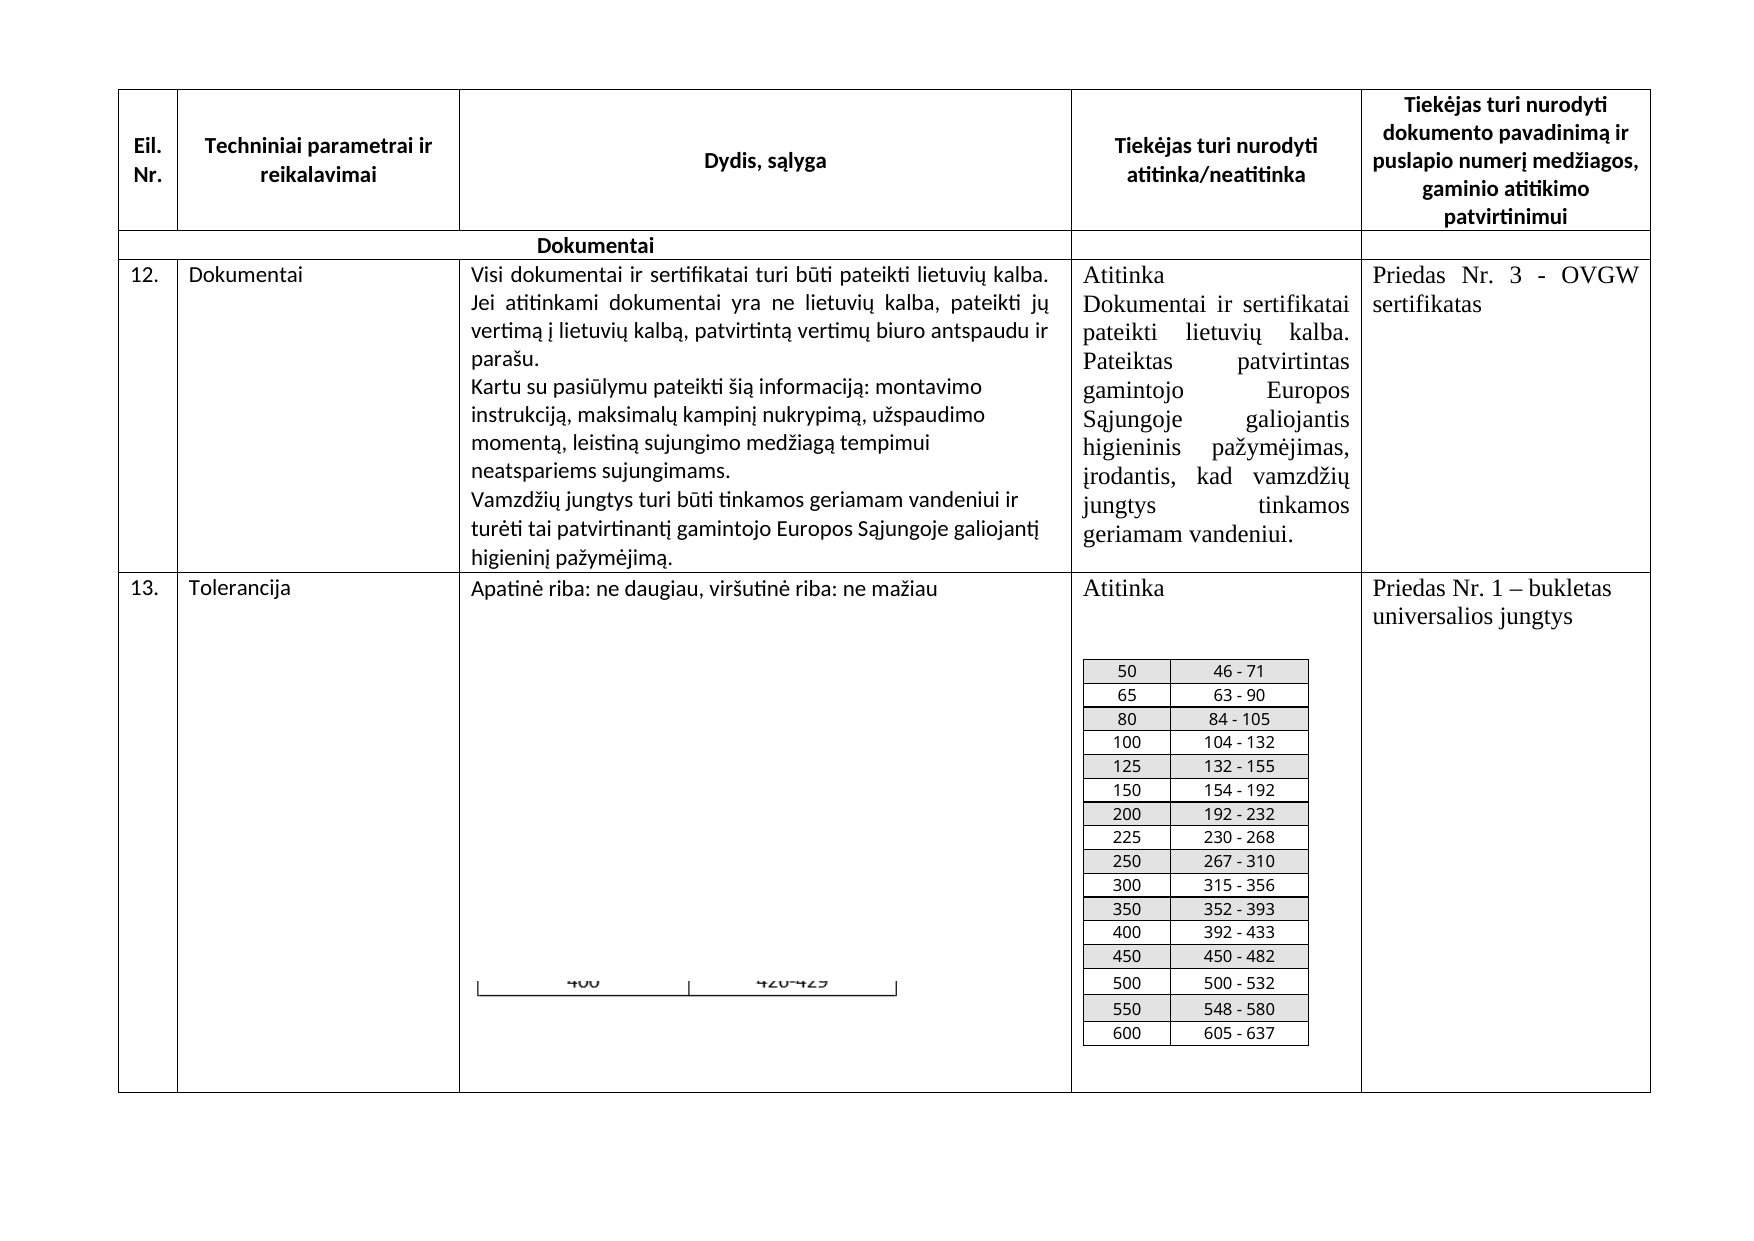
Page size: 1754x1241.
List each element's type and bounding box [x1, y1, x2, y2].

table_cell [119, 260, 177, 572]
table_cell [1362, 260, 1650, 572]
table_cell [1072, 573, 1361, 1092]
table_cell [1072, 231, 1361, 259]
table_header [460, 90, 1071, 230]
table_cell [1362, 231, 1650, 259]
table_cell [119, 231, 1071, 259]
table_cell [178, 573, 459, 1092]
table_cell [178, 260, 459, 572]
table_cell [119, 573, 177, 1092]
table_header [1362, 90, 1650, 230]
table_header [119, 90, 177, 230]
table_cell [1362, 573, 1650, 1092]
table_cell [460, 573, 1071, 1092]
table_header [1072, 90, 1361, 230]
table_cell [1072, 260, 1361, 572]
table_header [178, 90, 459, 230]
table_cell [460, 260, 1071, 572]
picture [470, 981, 908, 1005]
